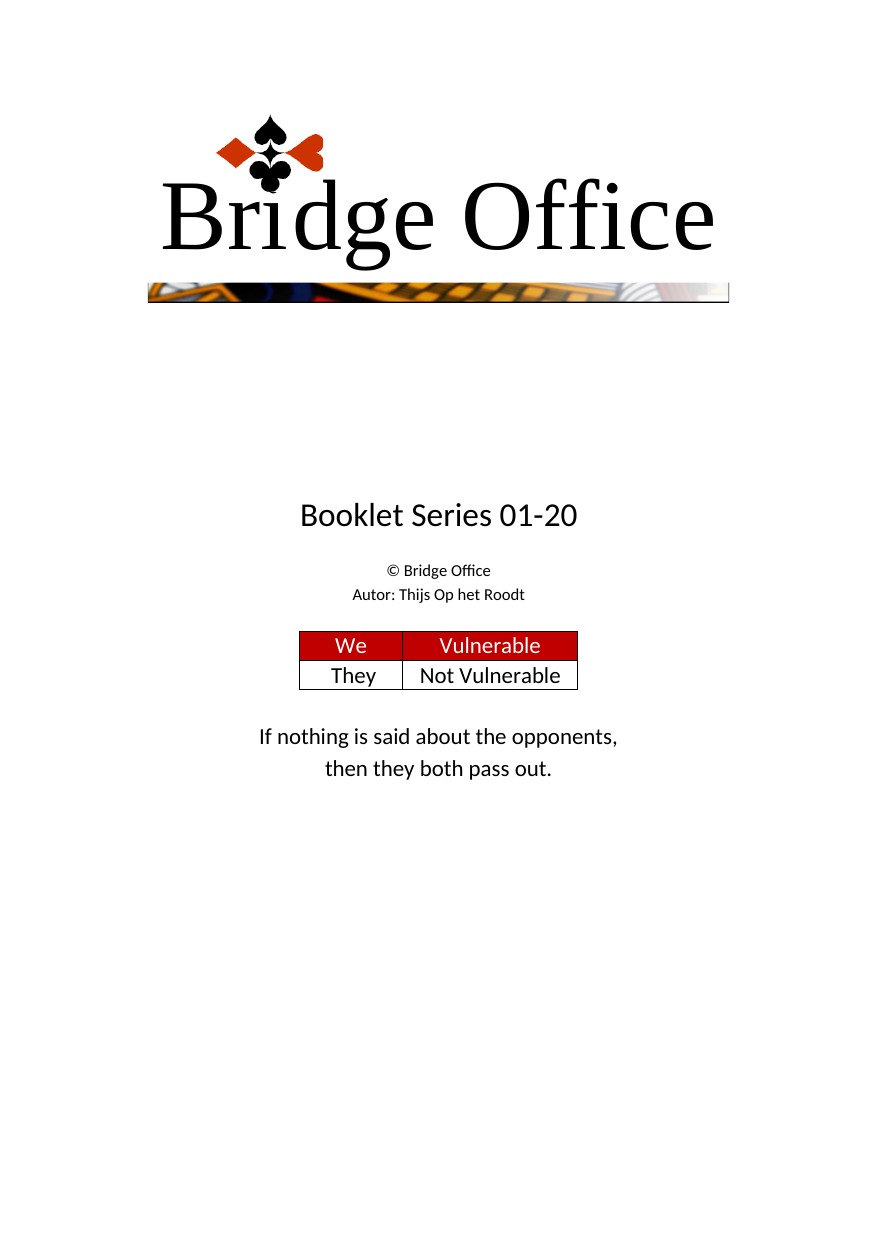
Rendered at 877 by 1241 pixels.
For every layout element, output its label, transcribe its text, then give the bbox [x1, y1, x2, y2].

table_header We [300, 632, 402, 660]
text then they both pass out. [148, 754, 729, 782]
table_cell They [300, 661, 402, 689]
text Booklet Series 01-20 © Bridge Office [148, 447, 729, 581]
picture [147, 283, 730, 303]
table_cell Not Vulnerable [403, 661, 577, 689]
text If nothing is said about the opponents, [148, 722, 729, 750]
table_header Vulnerable [403, 632, 577, 660]
text Autor: Thijs Op het Roodt [148, 584, 729, 604]
